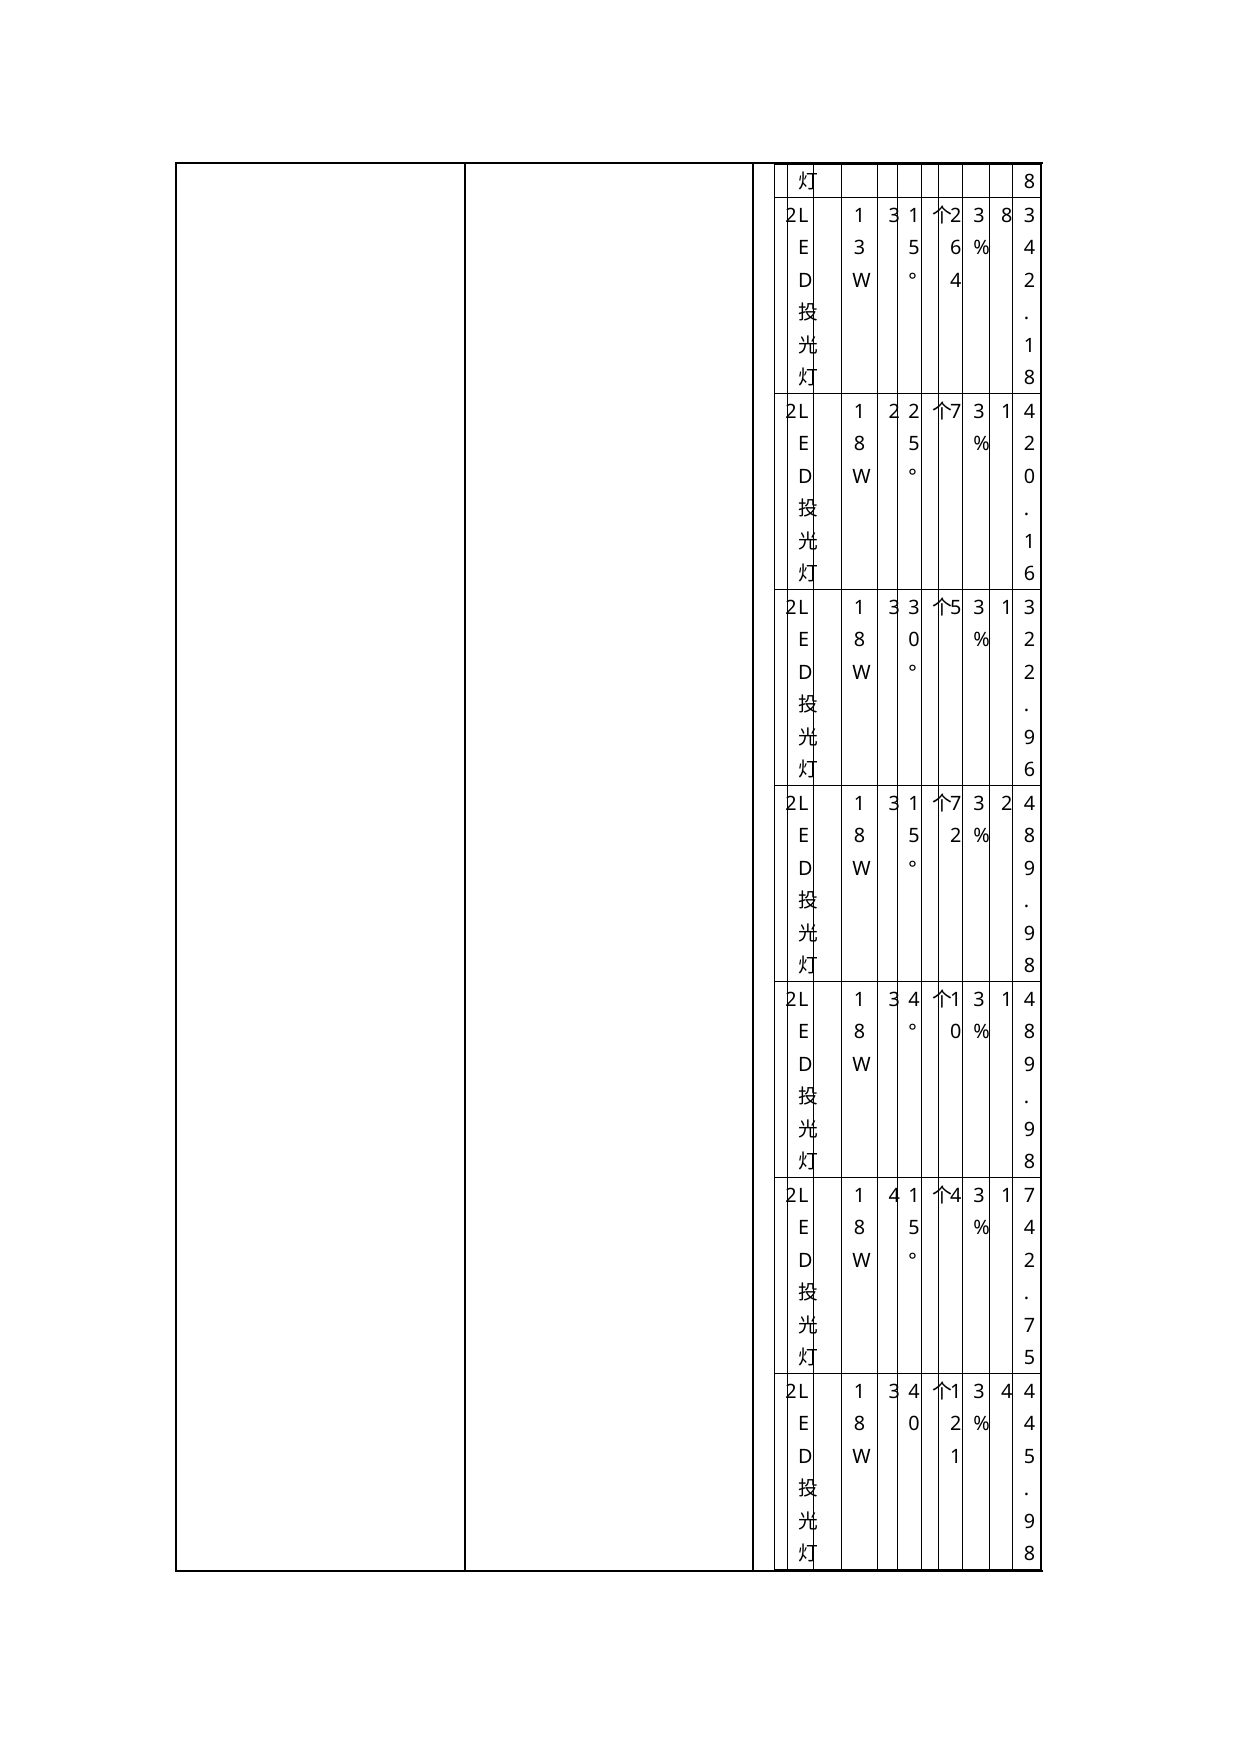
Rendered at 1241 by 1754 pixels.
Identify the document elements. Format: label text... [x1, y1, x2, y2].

table_cell [1013, 198, 1040, 393]
table_cell [775, 786, 787, 981]
table_cell [775, 982, 787, 1177]
table_cell [922, 786, 938, 981]
table_cell [963, 198, 989, 393]
table_cell [814, 786, 841, 981]
table_cell [963, 394, 989, 589]
table_cell [990, 590, 1012, 785]
table_cell [1013, 1374, 1040, 1569]
table_cell [775, 1374, 787, 1569]
table_cell [775, 165, 787, 197]
table_cell [878, 786, 897, 981]
table_cell [1013, 1178, 1040, 1373]
table_cell [814, 165, 841, 197]
table_cell [788, 1178, 813, 1373]
table_cell [775, 198, 787, 393]
table_cell [814, 1178, 841, 1373]
table_cell [878, 590, 897, 785]
table_cell [842, 1374, 877, 1569]
table_cell [842, 590, 877, 785]
table_cell [842, 165, 877, 197]
table_cell [898, 1374, 921, 1569]
table_cell [990, 786, 1012, 981]
table_cell [788, 1189, 793, 1198]
table_cell [878, 394, 897, 589]
table_cell [842, 982, 877, 1177]
table_cell [990, 1374, 1012, 1569]
table_cell [775, 590, 787, 785]
table_cell [898, 198, 921, 393]
table_cell [922, 982, 938, 1177]
table_cell [775, 1178, 787, 1373]
table_cell [939, 1178, 962, 1373]
table_cell [814, 982, 841, 1177]
table_cell [922, 394, 938, 589]
table_cell [788, 590, 813, 785]
table_cell [963, 786, 989, 981]
table_cell [1013, 394, 1040, 589]
table_cell [814, 198, 841, 393]
table_cell [922, 165, 938, 197]
table_cell [788, 1374, 813, 1569]
table_cell [898, 1178, 921, 1373]
table_cell [939, 982, 962, 1177]
table_cell [922, 1374, 938, 1569]
table_cell [788, 198, 813, 393]
table_cell [878, 982, 897, 1177]
table_cell [1013, 786, 1040, 981]
table_cell [788, 209, 793, 218]
table_cell [939, 394, 962, 589]
table_cell [922, 590, 938, 785]
table_cell [754, 164, 774, 1570]
table_cell [788, 982, 813, 1177]
table_cell [990, 394, 1012, 589]
table_cell [963, 982, 989, 1177]
table_cell [788, 797, 793, 806]
table_cell [842, 394, 877, 589]
table_cell [922, 198, 938, 393]
table_cell [990, 165, 1012, 197]
table_cell [1013, 165, 1040, 197]
table_cell [1013, 982, 1040, 1177]
table_cell [939, 590, 962, 785]
table_cell [878, 198, 897, 393]
table_cell [898, 394, 921, 589]
table_cell [788, 786, 813, 981]
table_cell [898, 590, 921, 785]
table_cell [939, 198, 962, 393]
table_cell [814, 394, 841, 589]
table_cell [842, 786, 877, 981]
table_cell [788, 165, 813, 197]
table_cell [990, 198, 1012, 393]
table_cell [963, 590, 989, 785]
table_cell [466, 164, 752, 1570]
table_cell [775, 394, 787, 589]
table_cell [788, 405, 793, 414]
table_cell [878, 165, 897, 197]
table_cell [990, 982, 1012, 1177]
table_cell [939, 165, 962, 197]
table_cell [842, 1178, 877, 1373]
table_cell [898, 165, 921, 197]
table_cell [939, 1374, 962, 1569]
table_cell [814, 1374, 841, 1569]
table_cell [788, 601, 793, 610]
table_cell [842, 198, 877, 393]
table_cell [963, 1178, 989, 1373]
table_cell [990, 1178, 1012, 1373]
table_cell [898, 982, 921, 1177]
table_cell [963, 1374, 989, 1569]
table_cell [814, 590, 841, 785]
table_cell [788, 1385, 793, 1394]
table_cell 6 [177, 164, 464, 1570]
table_cell [898, 786, 921, 981]
table_cell [939, 786, 962, 981]
table_cell [788, 993, 793, 1002]
table_cell [922, 1178, 938, 1373]
table_cell [878, 1178, 897, 1373]
table_cell [788, 394, 813, 589]
table_cell [963, 165, 989, 197]
table_cell [1013, 590, 1040, 785]
table_cell [878, 1374, 897, 1569]
